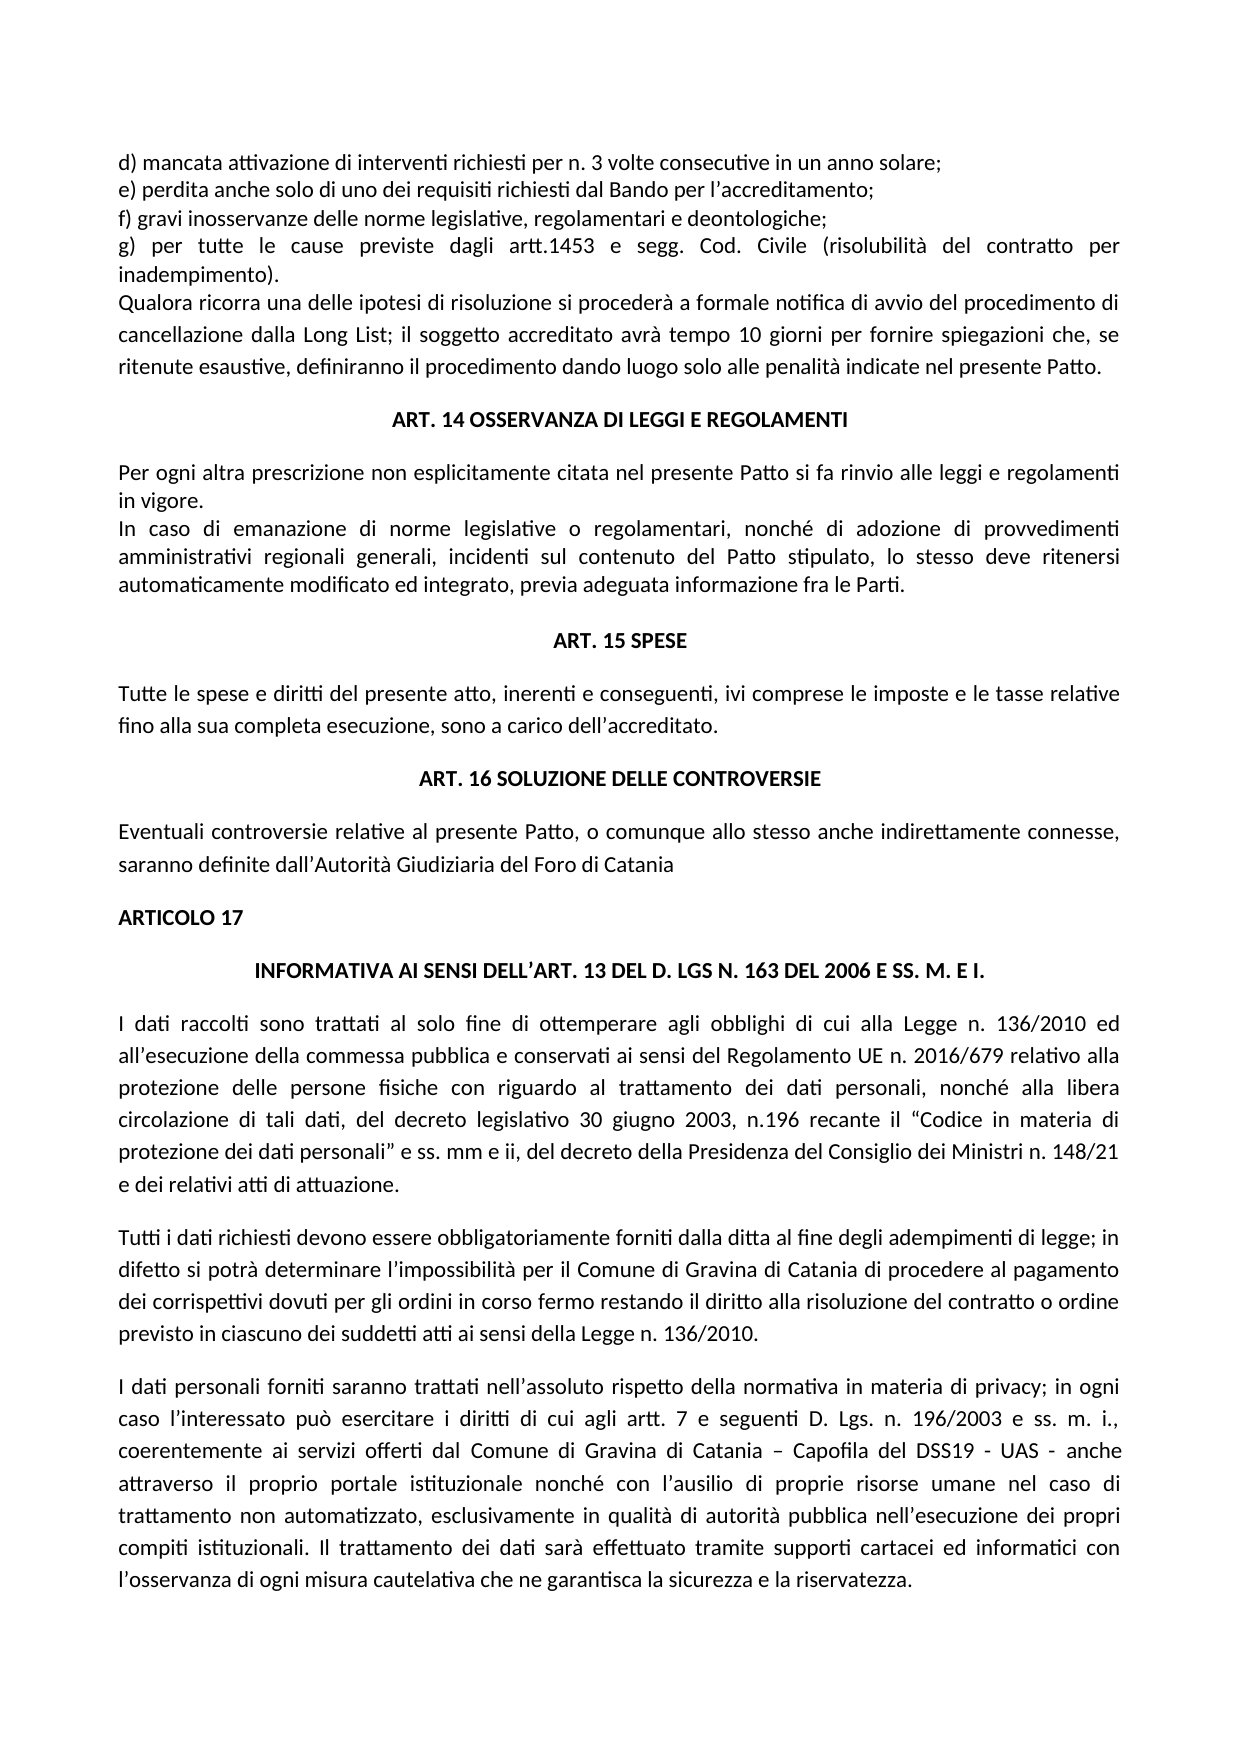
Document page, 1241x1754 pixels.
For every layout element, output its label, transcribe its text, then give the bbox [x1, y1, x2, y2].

text Tutti i dati richiesti devono essere obbligatoriamente forniti dalla ditta al fine degli adempimenti di legge; in difetto si potrà determinare l’impossibilità per il Comune di Gravina di Catania di procedere al pagamento dei corrispettivi dovuti per gli ordini in corso fermo restando il diritto alla risoluzione del contratto o ordine previsto in ciascuno dei suddetti atti ai sensi della Legge n. 136/2010. [118, 1223, 1122, 1347]
text In caso di emanazione di norme legislative o regolamentari, nonché di adozione di provvedimenti amministrativi regionali generali, incidenti sul contenuto del Patto stipulato, lo stesso deve ritenersi automaticamente modificato ed integrato, previa adeguata informazione fra le Parti. [118, 514, 1122, 598]
text e) perdita anche solo di uno dei requisiti richiesti dal Bando per l’accreditamento; [118, 176, 1122, 204]
text f) gravi inosservanze delle norme legislative, regolamentari e deontologiche; [118, 204, 1122, 232]
text INFORMATIVA AI SENSI DELL’ART. 13 DEL D. LGS N. 163 DEL 2006 E SS. M. E I. [118, 956, 1122, 984]
text Qualora ricorra una delle ipotesi di risoluzione si procederà a formale notifica di avvio del procedimento di cancellazione dalla Long List; il soggetto accreditato avrà tempo 10 giorni per fornire spiegazioni che, se ritenute esaustive, definiranno il procedimento dando luogo solo alle penalità indicate nel presente Patto. [118, 288, 1122, 380]
text Tutte le spese e diritti del presente atto, inerenti e conseguenti, ivi comprese le imposte e le tasse relative fino alla sua completa esecuzione, sono a carico dell’accreditato. [118, 679, 1122, 739]
text ART. 14 OSSERVANZA DI LEGGI E REGOLAMENTI [118, 405, 1122, 433]
text Eventuali controversie relative al presente Patto, o comunque allo stesso anche indirettamente connesse, saranno definite dall’Autorità Giudiziaria del Foro di Catania [118, 817, 1122, 878]
text I dati personali forniti saranno trattati nell’assoluto rispetto della normativa in materia di privacy; in ogni caso l’interessato può esercitare i diritti di cui agli artt. 7 e seguenti D. Lgs. n. 196/2003 e ss. m. i., coerentemente ai servizi offerti dal Comune di Gravina di Catania – Capofila del DSS19 - UAS - anche attraverso il proprio portale istituzionale nonché con l’ausilio di proprie risorse umane nel caso di trattamento non automatizzato, esclusivamente in qualità di autorità pubblica nell’esecuzione dei propri compiti istituzionali. Il trattamento dei dati sarà effettuato tramite supporti cartacei ed informatici con l’osservanza di ogni misura cautelativa che ne garantisca la sicurezza e la riservatezza. [118, 1372, 1122, 1593]
text ART. 16 SOLUZIONE DELLE CONTROVERSIE [118, 764, 1122, 792]
text d) mancata attivazione di interventi richiesti per n. 3 volte consecutive in un anno solare; [118, 148, 1122, 176]
text I dati raccolti sono trattati al solo fine di ottemperare agli obblighi di cui alla Legge n. 136/2010 ed all’esecuzione della commessa pubblica e conservati ai sensi del Regolamento UE n. 2016/679 relativo alla protezione delle persone fisiche con riguardo al trattamento dei dati personali, nonché alla libera circolazione di tali dati, del decreto legislativo 30 giugno 2003, n.196 recante il “Codice in materia di protezione dei dati personali” e ss. mm e ii, del decreto della Presidenza del Consiglio dei Ministri n. 148/21 e dei relativi atti di attuazione. [118, 1009, 1122, 1198]
text Per ogni altra prescrizione non esplicitamente citata nel presente Patto si fa rinvio alle leggi e regolamenti in vigore. [118, 458, 1122, 514]
text g) per tutte le cause previste dagli artt.1453 e segg. Cod. Civile (risolubilità del contratto per inadempimento). [118, 232, 1122, 288]
text ART. 15 SPESE [118, 626, 1122, 654]
